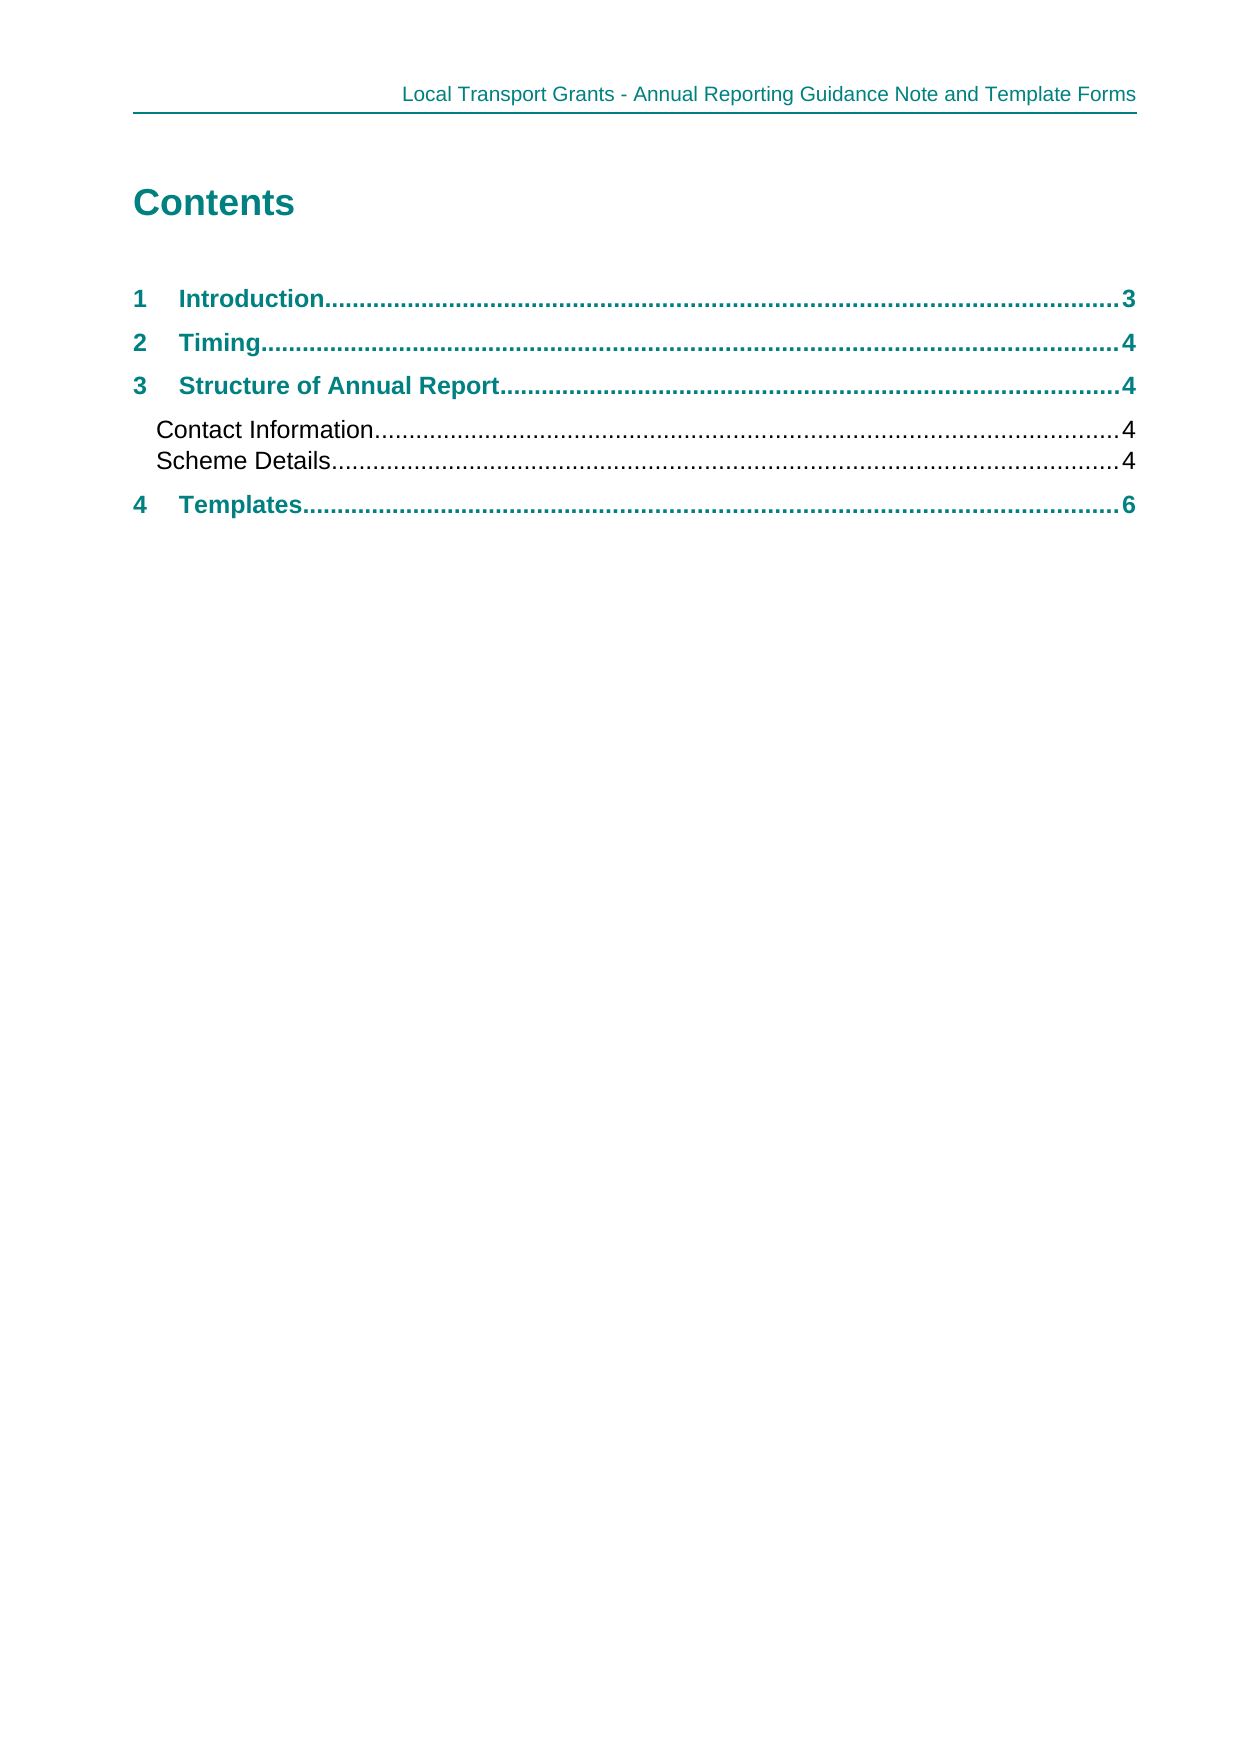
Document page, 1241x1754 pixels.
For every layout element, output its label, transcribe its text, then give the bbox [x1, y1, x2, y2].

title Contents [133, 177, 1137, 223]
text Scheme Details 4 [156, 444, 1137, 475]
text 3 Structure of Annual Report 4 [133, 369, 1137, 400]
text 4 Templates 6 [133, 488, 1137, 519]
text 1 Introduction 3 [133, 281, 1137, 313]
text 2 Timing 4 [133, 325, 1137, 356]
text Contact Information 4 [156, 413, 1137, 444]
